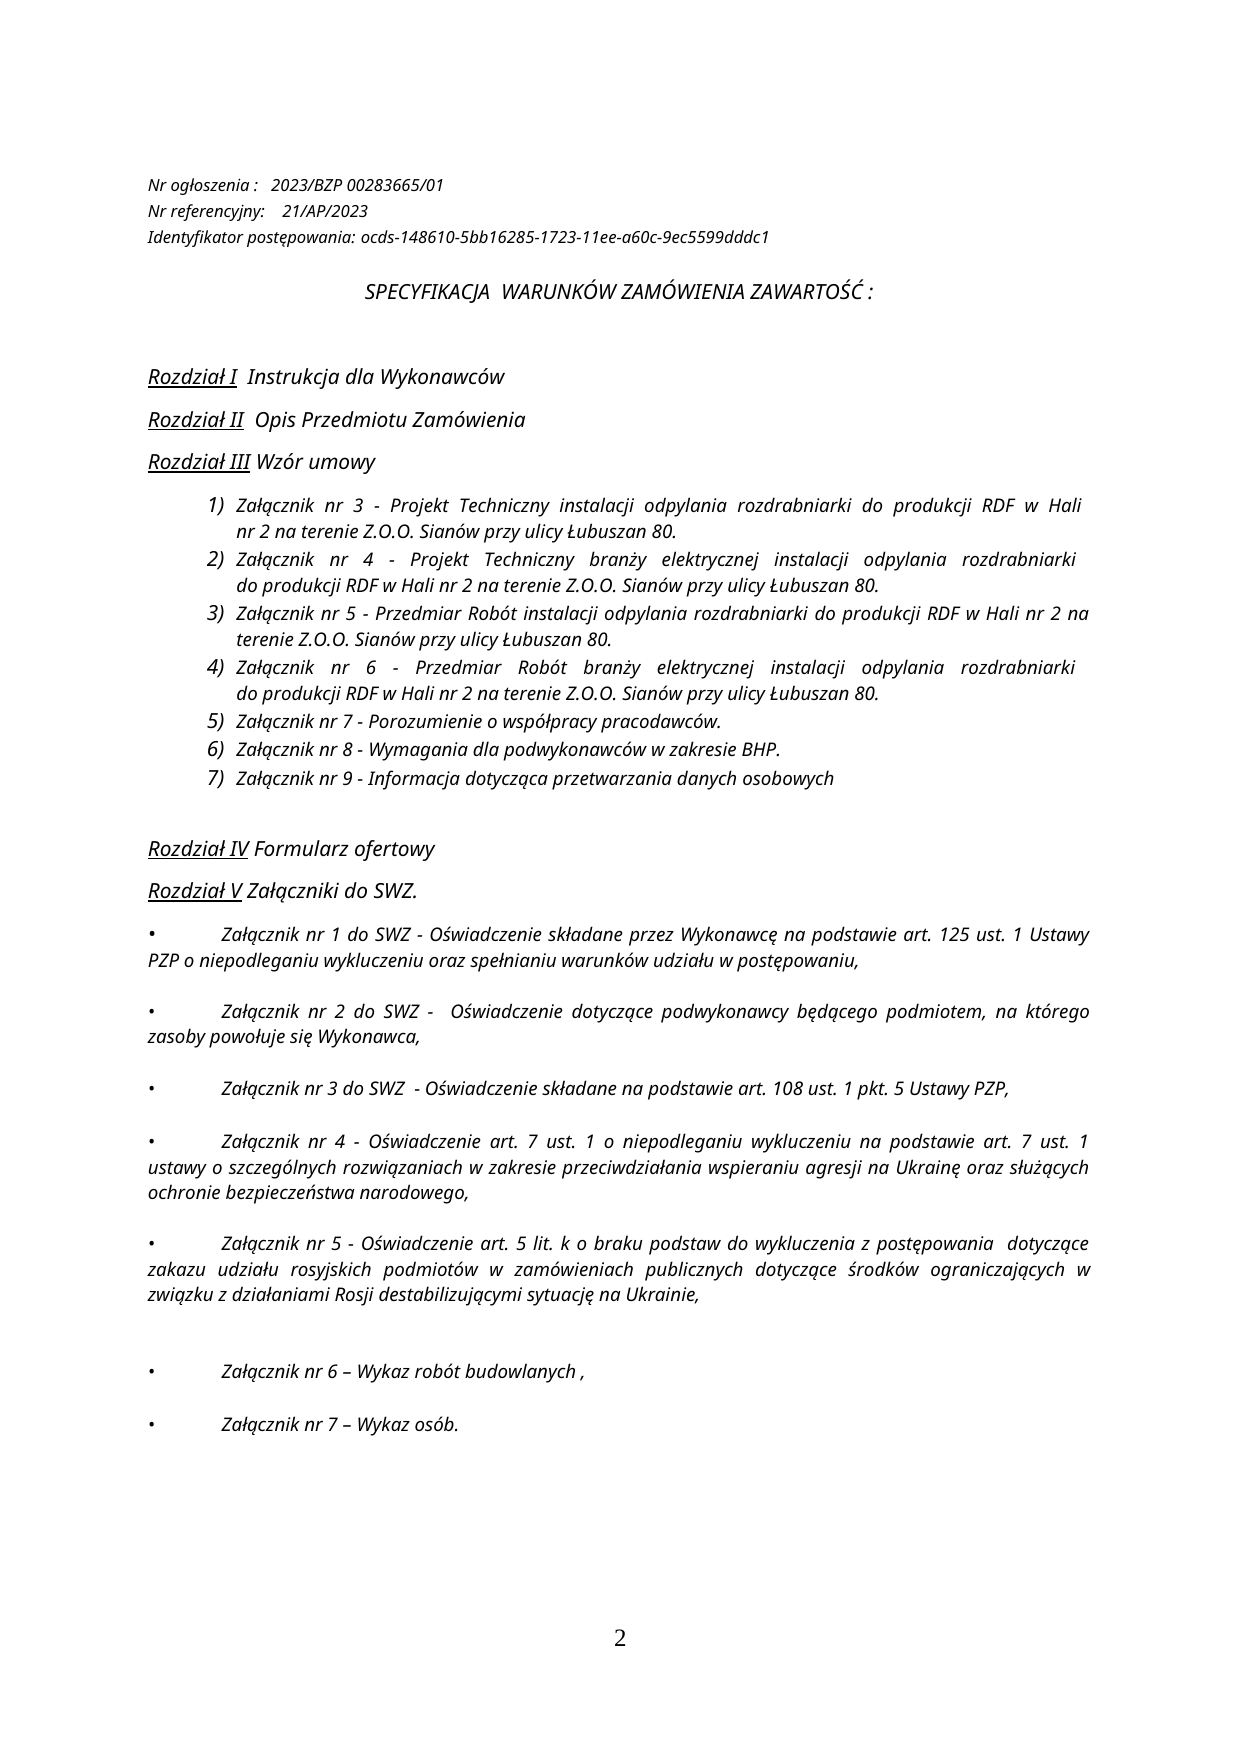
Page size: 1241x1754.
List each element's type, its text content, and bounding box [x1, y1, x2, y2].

list Załącznik nr 9 - Informacja dotycząca przetwarzania danych osobowych [207, 763, 1093, 791]
text • Załącznik nr 6 – Wykaz robót budowlanych , [148, 1358, 1093, 1384]
list Załącznik nr 4 - Projekt Techniczny branży elektrycznej instalacji odpylania rozdrabniarki do produkcji RDF w Hali nr 2 na terenie Z.O.O. Sianów przy ulicy Łubuszan 80. [207, 544, 1093, 598]
text • Załącznik nr 7 – Wykaz osób. [148, 1412, 1093, 1437]
text Nr referencyjny: 21/AP/2023 [148, 200, 1093, 222]
text • Załącznik nr 4 - Oświadczenie art. 7 ust. 1 o niepodleganiu wykluczeniu na podstawie art. 7 ust. 1 ustawy o szczególnych rozwiązaniach w zakresie przeciwdziałania wspieraniu agresji na Ukrainę oraz służących ochronie bezpieczeństwa narodowego, [148, 1128, 1093, 1205]
text Rozdział III Wzór umowy [148, 447, 1093, 476]
text Rozdział I Instrukcja dla Wykonawców [148, 362, 1093, 391]
text • Załącznik nr 2 do SWZ - Oświadczenie dotyczące podwykonawcy będącego podmiotem, na którego zasoby powołuje się Wykonawca, [148, 998, 1093, 1049]
list Załącznik nr 7 - Porozumienie o współpracy pracodawców. [207, 706, 1093, 734]
text SPECYFIKACJA WARUNKÓW ZAMÓWIENIA ZAWARTOŚĆ : [148, 277, 1093, 305]
text • Załącznik nr 5 - Oświadczenie art. 5 lit. k o braku podstaw do wykluczenia z postępowania dotyczące zakazu udziału rosyjskich podmiotów w zamówieniach publicznych dotyczące środków ograniczających w związku z działaniami Rosji destabilizującymi sytuację na Ukrainie, [148, 1231, 1093, 1307]
list Załącznik nr 8 - Wymagania dla podwykonawców w zakresie BHP. [207, 734, 1093, 763]
list Załącznik nr 6 - Przedmiar Robót branży elektrycznej instalacji odpylania rozdrabniarki do produkcji RDF w Hali nr 2 na terenie Z.O.O. Sianów przy ulicy Łubuszan 80. [207, 652, 1093, 706]
text • Załącznik nr 3 do SWZ - Oświadczenie składane na podstawie art. 108 ust. 1 pkt. 5 Ustawy PZP, [148, 1075, 1093, 1100]
text Rozdział V Załączniki do SWZ. [148, 876, 1093, 905]
list Załącznik nr 3 - Projekt Techniczny instalacji odpylania rozdrabniarki do produkcji RDF w Hali nr 2 na terenie Z.O.O. Sianów przy ulicy Łubuszan 80. [207, 490, 1093, 544]
text Nr ogłoszenia : 2023/BZP 00283665/01 [148, 174, 1093, 196]
text • Załącznik nr 1 do SWZ - Oświadczenie składane przez Wykonawcę na podstawie art. 125 ust. 1 Ustawy PZP o niepodleganiu wykluczeniu oraz spełnianiu warunków udziału w postępowaniu, [148, 919, 1093, 973]
text Rozdział IV Formularz ofertowy [148, 834, 1093, 862]
list Załącznik nr 5 - Przedmiar Robót instalacji odpylania rozdrabniarki do produkcji RDF w Hali nr 2 na terenie Z.O.O. Sianów przy ulicy Łubuszan 80. [207, 598, 1093, 652]
text Identyfikator postępowania: ocds-148610-5bb16285-1723-11ee-a60c-9ec5599dddc1 [148, 226, 1087, 248]
text Rozdział II Opis Przedmiotu Zamówienia [148, 405, 1093, 433]
